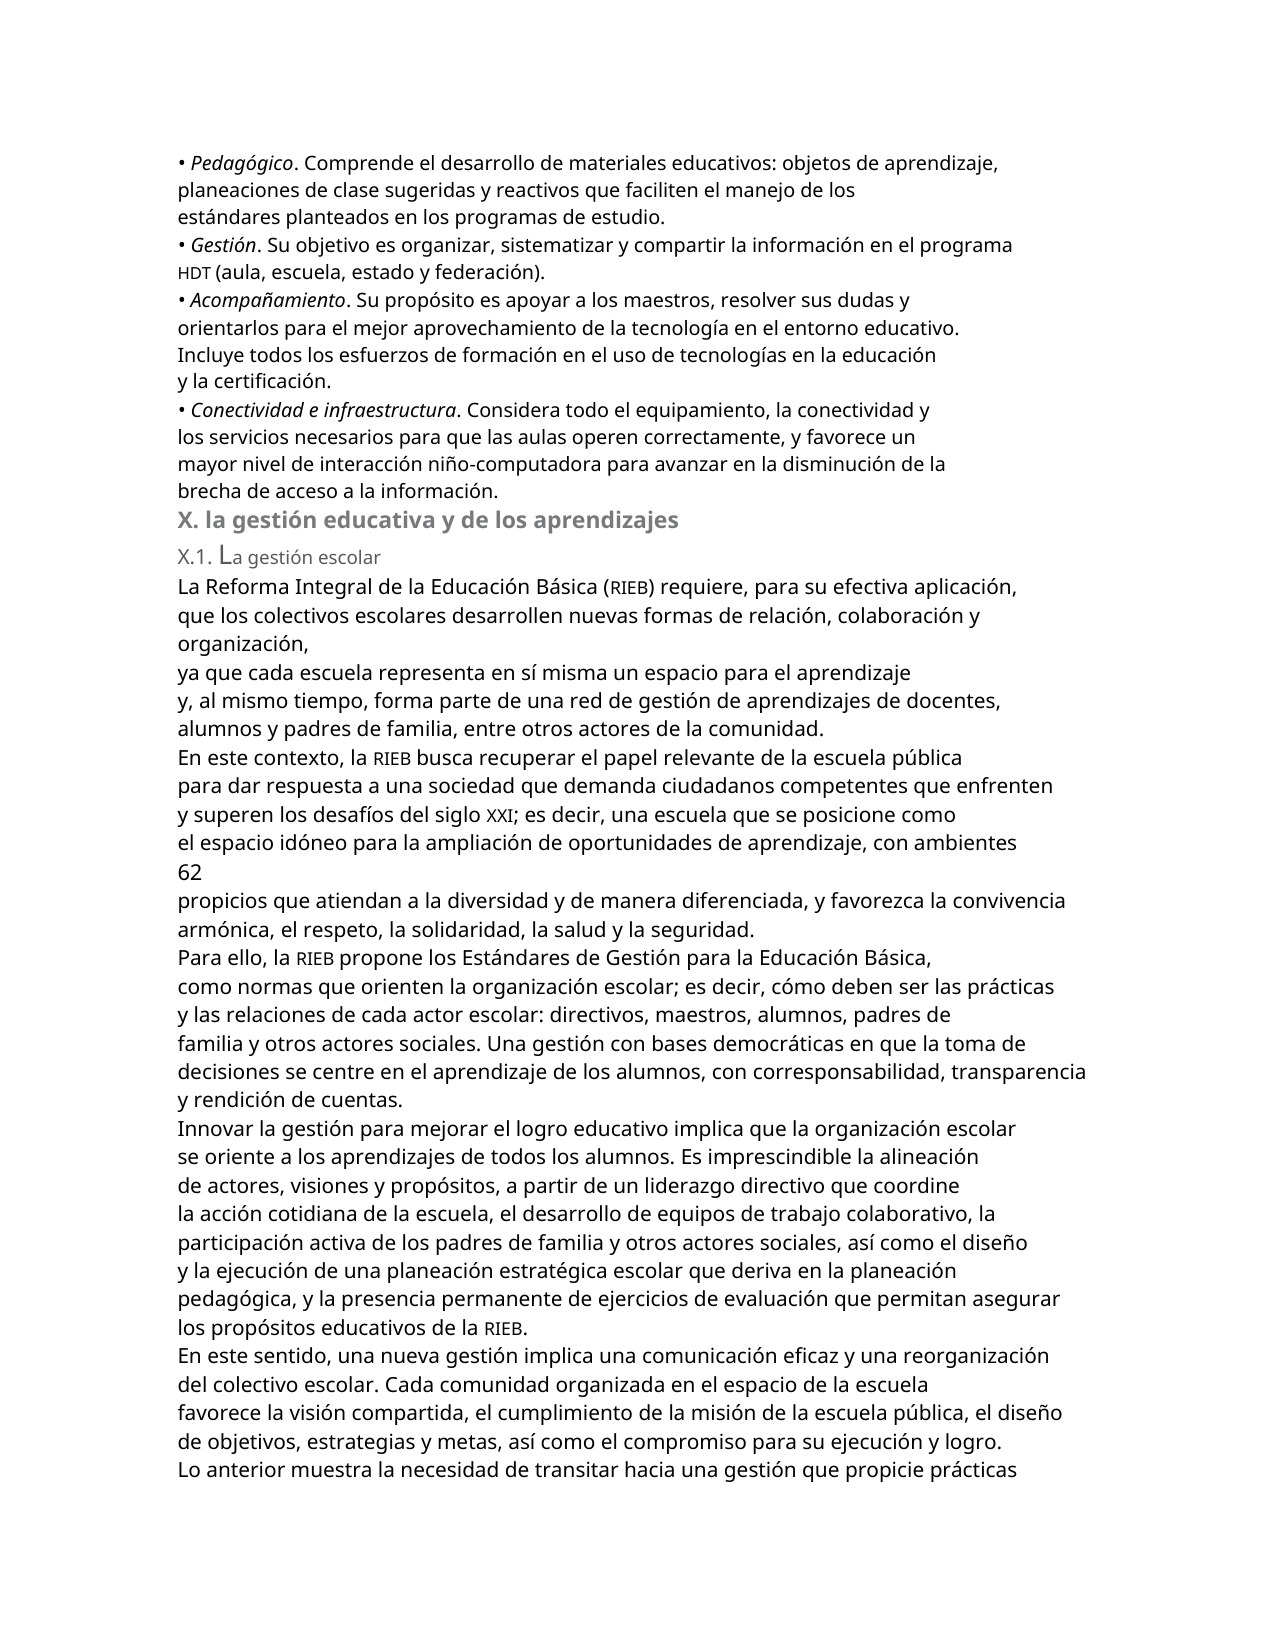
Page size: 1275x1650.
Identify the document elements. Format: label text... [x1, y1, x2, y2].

text de actores, visiones y propósitos, a partir de un liderazgo directivo que coordine [177, 1171, 1098, 1199]
text de objetivos, estrategias y metas, así como el compromiso para su ejecución y logro. [177, 1427, 1098, 1455]
text ya que cada escuela representa en sí misma un espacio para el aprendizaje [177, 658, 1098, 686]
text los servicios necesarios para que las aulas operen correctamente, y favorece un [177, 423, 1098, 450]
text X. la gestión educativa y de los aprendizajes [177, 504, 1098, 535]
text En este contexto, la RIEB busca recuperar el papel relevante de la escuela pública [177, 743, 1098, 771]
text estándares planteados en los programas de estudio. [177, 203, 1098, 230]
text planeaciones de clase sugeridas y reactivos que faciliten el manejo de los [177, 176, 1098, 203]
text • Conectividad e infraestructura. Considera todo el equipamiento, la conectividad y [177, 395, 1098, 423]
text y las relaciones de cada actor escolar: directivos, maestros, alumnos, padres de [177, 1000, 1098, 1029]
text armónica, el respeto, la solidaridad, la salud y la seguridad. [177, 915, 1098, 943]
text 62 [177, 857, 1098, 886]
text decisiones se centre en el aprendizaje de los alumnos, con corresponsabilidad, transparencia [177, 1057, 1098, 1086]
text que los colectivos escolares desarrollen nuevas formas de relación, colaboración y organización, [177, 601, 1098, 658]
text pedagógica, y la presencia permanente de ejercicios de evaluación que permitan asegurar [177, 1284, 1098, 1313]
text familia y otros actores sociales. Una gestión con bases democráticas en que la toma de [177, 1029, 1098, 1057]
text y, al mismo tiempo, forma parte de una red de gestión de aprendizajes de docentes, [177, 686, 1098, 714]
text • Acompañamiento. Su propósito es apoyar a los maestros, resolver sus dudas y [177, 285, 1098, 314]
text La Reforma Integral de la Educación Básica (RIEB) requiere, para su efectiva aplicación, [177, 572, 1098, 601]
text propicios que atiendan a la diversidad y de manera diferenciada, y favorezca la convivencia [177, 886, 1098, 915]
text se oriente a los aprendizajes de todos los alumnos. Es imprescindible la alineación [177, 1142, 1098, 1171]
text los propósitos educativos de la RIEB. [177, 1313, 1098, 1341]
text para dar respuesta a una sociedad que demanda ciudadanos competentes que enfrenten [177, 771, 1098, 800]
text y la certificación. [177, 368, 1098, 395]
text Innovar la gestión para mejorar el logro educativo implica que la organización escolar [177, 1114, 1098, 1142]
text mayor nivel de interacción niño-computadora para avanzar en la disminución de la [177, 450, 1098, 477]
text participación activa de los padres de familia y otros actores sociales, así como el diseño [177, 1228, 1098, 1256]
text del colectivo escolar. Cada comunidad organizada en el espacio de la escuela [177, 1370, 1098, 1398]
text HDT (aula, escuela, estado y federación). [177, 258, 1098, 285]
text como normas que orienten la organización escolar; es decir, cómo deben ser las prácticas [177, 972, 1098, 1000]
text Para ello, la RIEB propone los Estándares de Gestión para la Educación Básica, [177, 943, 1098, 972]
text y la ejecución de una planeación estratégica escolar que deriva en la planeación [177, 1256, 1098, 1284]
text Incluye todos los esfuerzos de formación en el uso de tecnologías en la educación [177, 341, 1098, 368]
text favorece la visión compartida, el cumplimiento de la misión de la escuela pública, el diseño [177, 1398, 1098, 1427]
text X.1. La gestión escolar [177, 535, 1098, 572]
text y rendición de cuentas. [177, 1086, 1098, 1114]
text brecha de acceso a la información. [177, 477, 1098, 504]
text • Pedagógico. Comprende el desarrollo de materiales educativos: objetos de aprendizaje, [177, 148, 1098, 176]
text y superen los desafíos del siglo XXI; es decir, una escuela que se posicione como [177, 800, 1098, 828]
text Lo anterior muestra la necesidad de transitar hacia una gestión que propicie prácticas [177, 1455, 1098, 1484]
text • Gestión. Su objetivo es organizar, sistematizar y compartir la información en el programa [177, 230, 1098, 258]
text alumnos y padres de familia, entre otros actores de la comunidad. [177, 714, 1098, 743]
text la acción cotidiana de la escuela, el desarrollo de equipos de trabajo colaborativo, la [177, 1199, 1098, 1228]
text En este sentido, una nueva gestión implica una comunicación eficaz y una reorganización [177, 1341, 1098, 1370]
text el espacio idóneo para la ampliación de oportunidades de aprendizaje, con ambientes [177, 828, 1098, 857]
text orientarlos para el mejor aprovechamiento de la tecnología en el entorno educativo. [177, 314, 1098, 341]
